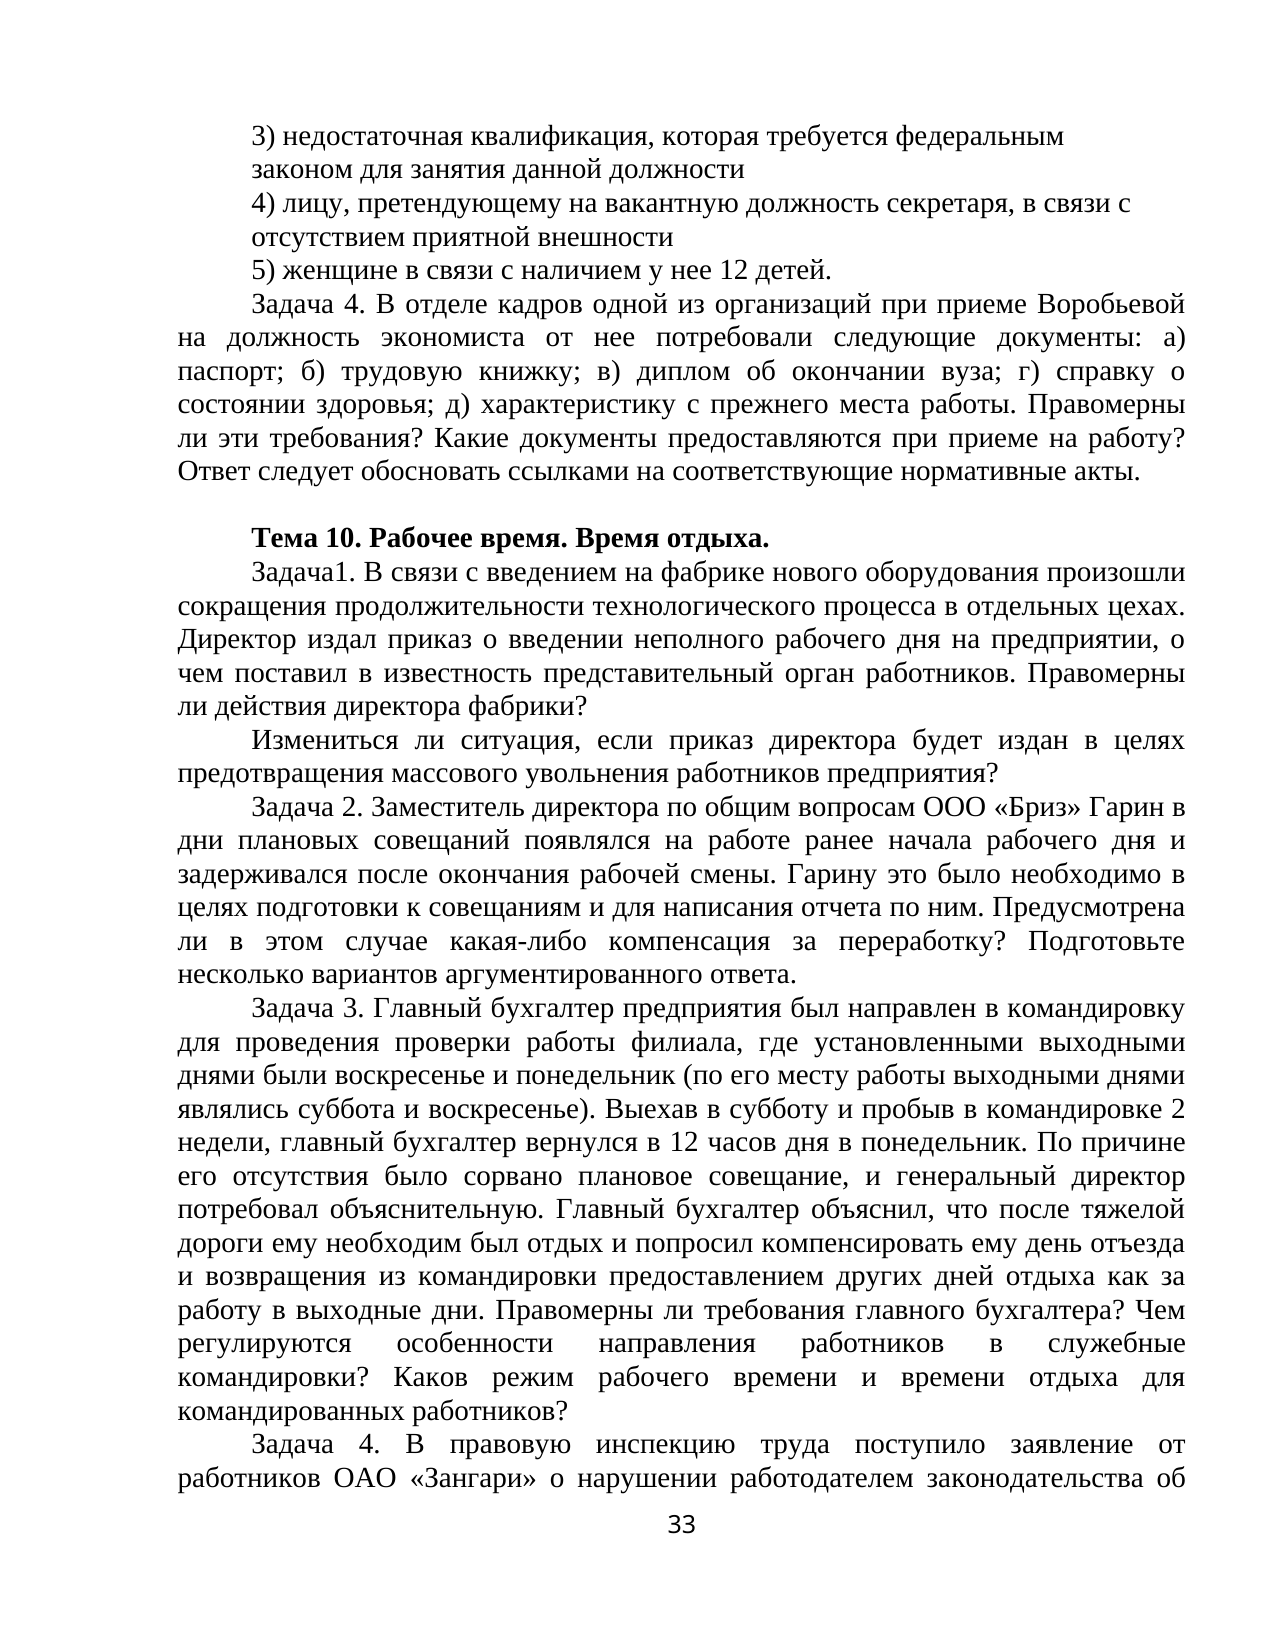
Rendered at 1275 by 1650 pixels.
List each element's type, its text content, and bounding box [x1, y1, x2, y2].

text 5) женщине в связи с наличием у нее 12 детей. [177, 252, 1186, 286]
text законом для занятия данной должности [177, 152, 1186, 185]
text отсутствием приятной внешности [177, 219, 1186, 252]
text Измениться ли ситуация, если приказ директора будет издан в целях предотвращения массового увольнения работников предприятия? [177, 722, 1186, 789]
text Задача 2. Заместитель директора по общим вопросам ООО «Бриз» Гарин в дни плановых совещаний появлялся на работе ранее начала рабочего дня и задерживался после окончания рабочей смены. Гарину это было необходимо в целях подготовки к совещаниям и для написания отчета по ним. Предусмотрена ли в этом случае какая-либо компенсация за переработку? Подготовьте несколько вариантов аргументированного ответа. [177, 789, 1186, 990]
text Задача 4. В отделе кадров одной из организаций при приеме Воробьевой на должность экономиста от нее потребовали следующие документы: а) паспорт; б) трудовую книжку; в) диплом об окончании вуза; г) справку о состоянии здоровья; д) характеристику с прежнего места работы. Правомерны ли эти требования? Какие документы предоставляются при приеме на работу? Ответ следует обосновать ссылками на соответствующие нормативные акты. [177, 286, 1186, 487]
text Задача1. В связи с введением на фабрике нового оборудования произошли сокращения продолжительности технологического процесса в отдельных цехах. Директор издал приказ о введении неполного рабочего дня на предприятии, о чем поставил в известность представительный орган работников. Правомерны ли действия директора фабрики? [177, 554, 1186, 722]
text Тема 10. Рабочее время. Время отдыха. [177, 521, 1186, 554]
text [177, 1426, 1186, 1493]
text 4) лицу, претендующему на вакантную должность секретаря, в связи с [177, 185, 1186, 219]
text 3) недостаточная квалификация, которая требуется федеральным [177, 118, 1186, 152]
text Задача 3. Главный бухгалтер предприятия был направлен в командировку для проведения проверки работы филиала, где установленными выходными днями были воскресенье и понедельник (по его месту работы выходными днями являлись суббота и воскресенье). Выехав в субботу и пробыв в командировке 2 недели, главный бухгалтер вернулся в 12 часов дня в понедельник. По причине его отсутствия было сорвано плановое совещание, и генеральный директор потребовал объяснительную. Главный бухгалтер объяснил, что после тяжелой дороги ему необходим был отдых и попросил компенсировать ему день отъезда и возвращения из командировки предоставлением других дней отдыха как за работу в выходные дни. Правомерны ли требования главного бухгалтера? Чем регулируются особенности направления работников в служебные командировки? Каков режим рабочего времени и времени отдыха для командированных работников? [177, 990, 1186, 1426]
